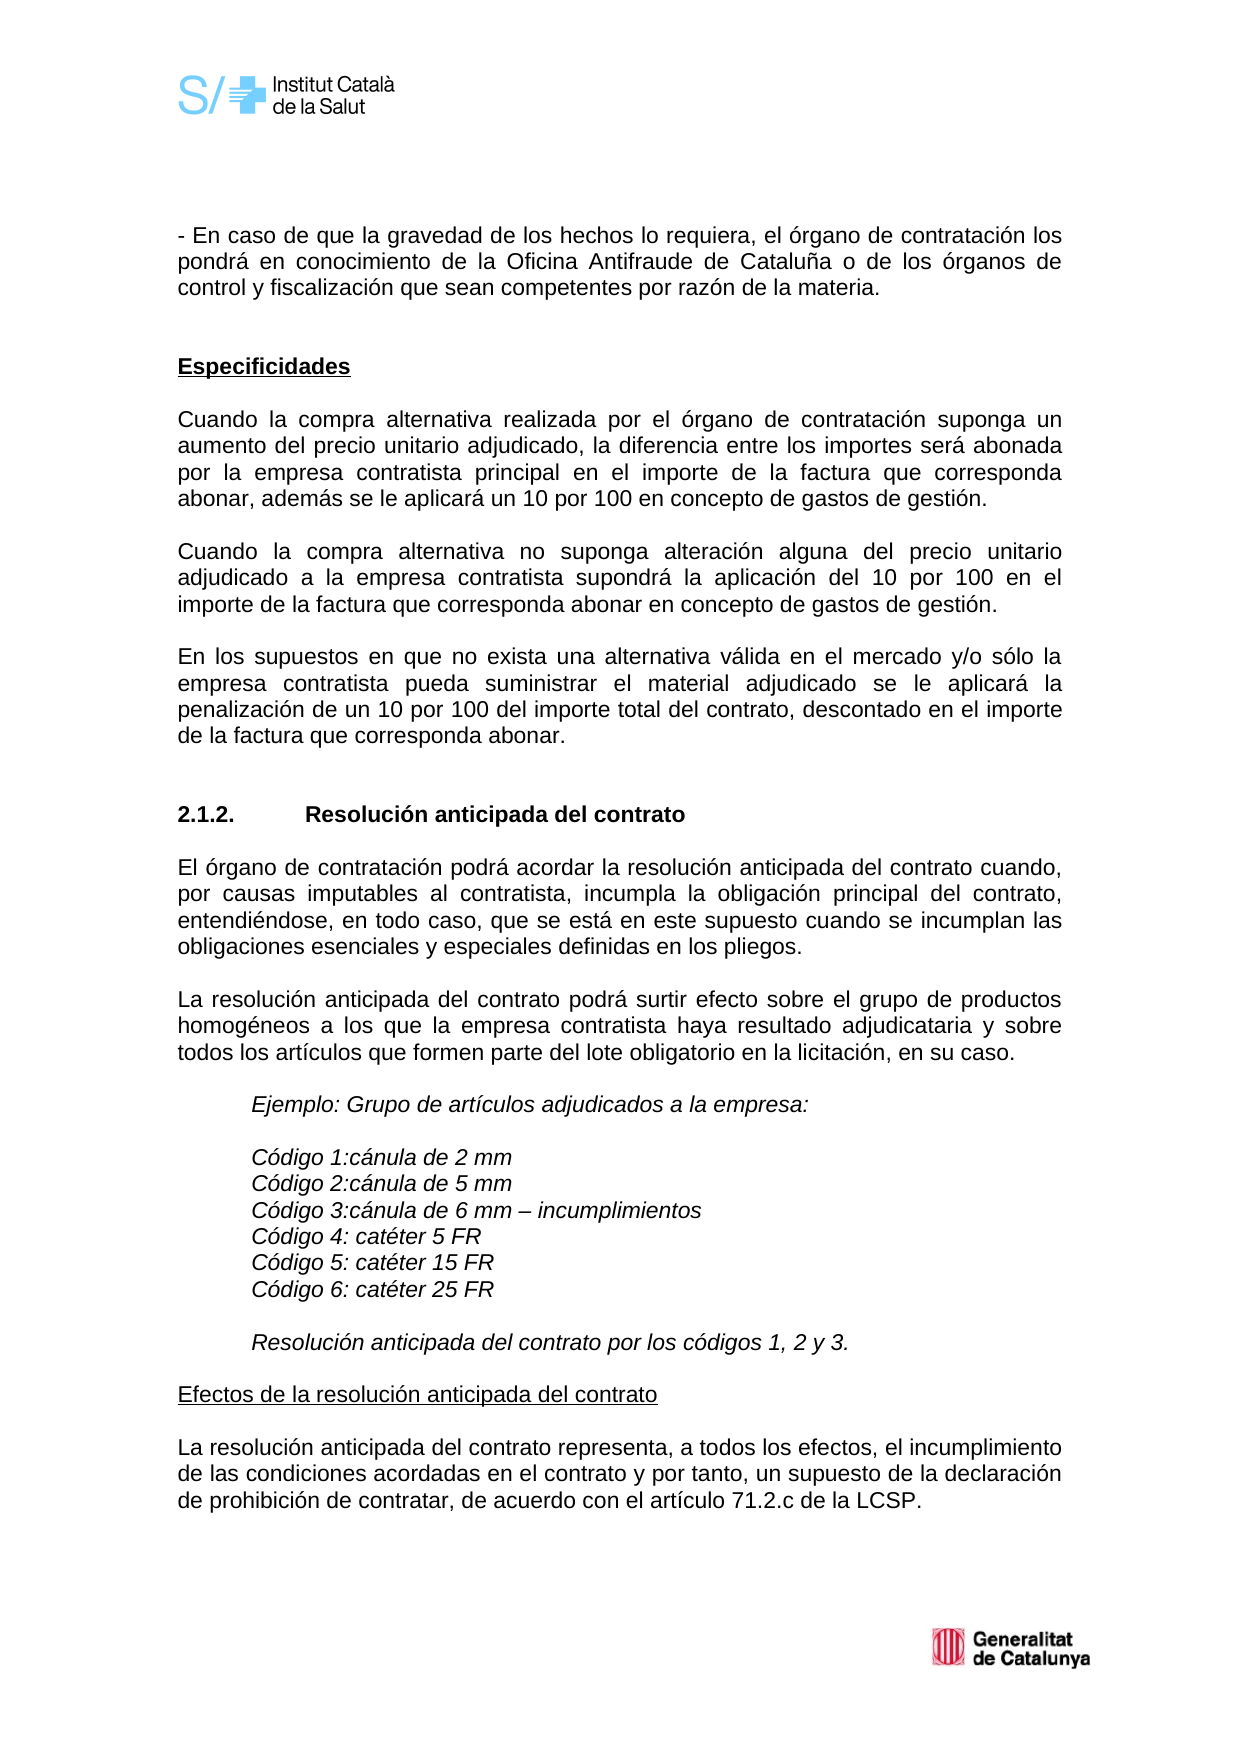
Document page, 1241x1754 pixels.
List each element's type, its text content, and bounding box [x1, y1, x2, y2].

text Especificidades [177, 353, 1063, 380]
text - En caso de que la gravedad de los hechos lo requiera, el órgano de contratación los pondrá en conocimiento de la Oficina Antifraude de Cataluña o de los órganos de control y fiscalización que sean competentes por razón de la materia. [177, 222, 1063, 301]
text Código 4: catéter 5 FR [251, 1223, 1063, 1249]
text Código 1:cánula de 2 mm [251, 1144, 1063, 1170]
text Resolución anticipada del contrato por los códigos 1, 2 y 3. [251, 1328, 1063, 1355]
text En los supuestos en que no exista una alternativa válida en el mercado y/o sólo la empresa contratista pueda suministrar el material adjudicado se le aplicará la penalización de un 10 por 100 del importe total del contrato, descontado en el importe de la factura que corresponda abonar. [177, 643, 1063, 749]
picture [893, 1621, 1129, 1674]
text Código 6: catéter 25 FR [251, 1276, 1063, 1302]
text La resolución anticipada del contrato podrá surtir efecto sobre el grupo de productos homogéneos a los que la empresa contratista haya resultado adjudicataria y sobre todos los artículos que formen parte del lote obligatorio en la licitación, en su caso. [177, 986, 1063, 1065]
list Resolución anticipada del contrato [177, 801, 1063, 828]
picture [177, 73, 397, 118]
text La resolución anticipada del contrato representa, a todos los efectos, el incumplimiento de las condiciones acordadas en el contrato y por tanto, un supuesto de la declaración de prohibición de contratar, de acuerdo con el artículo 71.2.c de la LCSP. [177, 1434, 1063, 1513]
text Cuando la compra alternativa no suponga alteración alguna del precio unitario adjudicado a la empresa contratista supondrá la aplicación del 10 por 100 en el importe de la factura que corresponda abonar en concepto de gastos de gestión. [177, 538, 1063, 617]
text Ejemplo: Grupo de artículos adjudicados a la empresa: [251, 1091, 1063, 1118]
text Código 3:cánula de 6 mm – incumplimientos [251, 1197, 1063, 1223]
text Código 2:cánula de 5 mm [251, 1170, 1063, 1197]
text El órgano de contratación podrá acordar la resolución anticipada del contrato cuando, por causas imputables al contratista, incumpla la obligación principal del contrato, entendiéndose, en todo caso, que se está en este supuesto cuando se incumplan las obligaciones esenciales y especiales definidas en los pliegos. [177, 854, 1063, 959]
text Código 5: catéter 15 FR [251, 1249, 1063, 1276]
text Efectos de la resolución anticipada del contrato [177, 1381, 1063, 1407]
text Cuando la compra alternativa realizada por el órgano de contratación suponga un aumento del precio unitario adjudicado, la diferencia entre los importes será abonada por la empresa contratista principal en el importe de la factura que corresponda abonar, además se le aplicará un 10 por 100 en concepto de gastos de gestión. [177, 406, 1063, 511]
